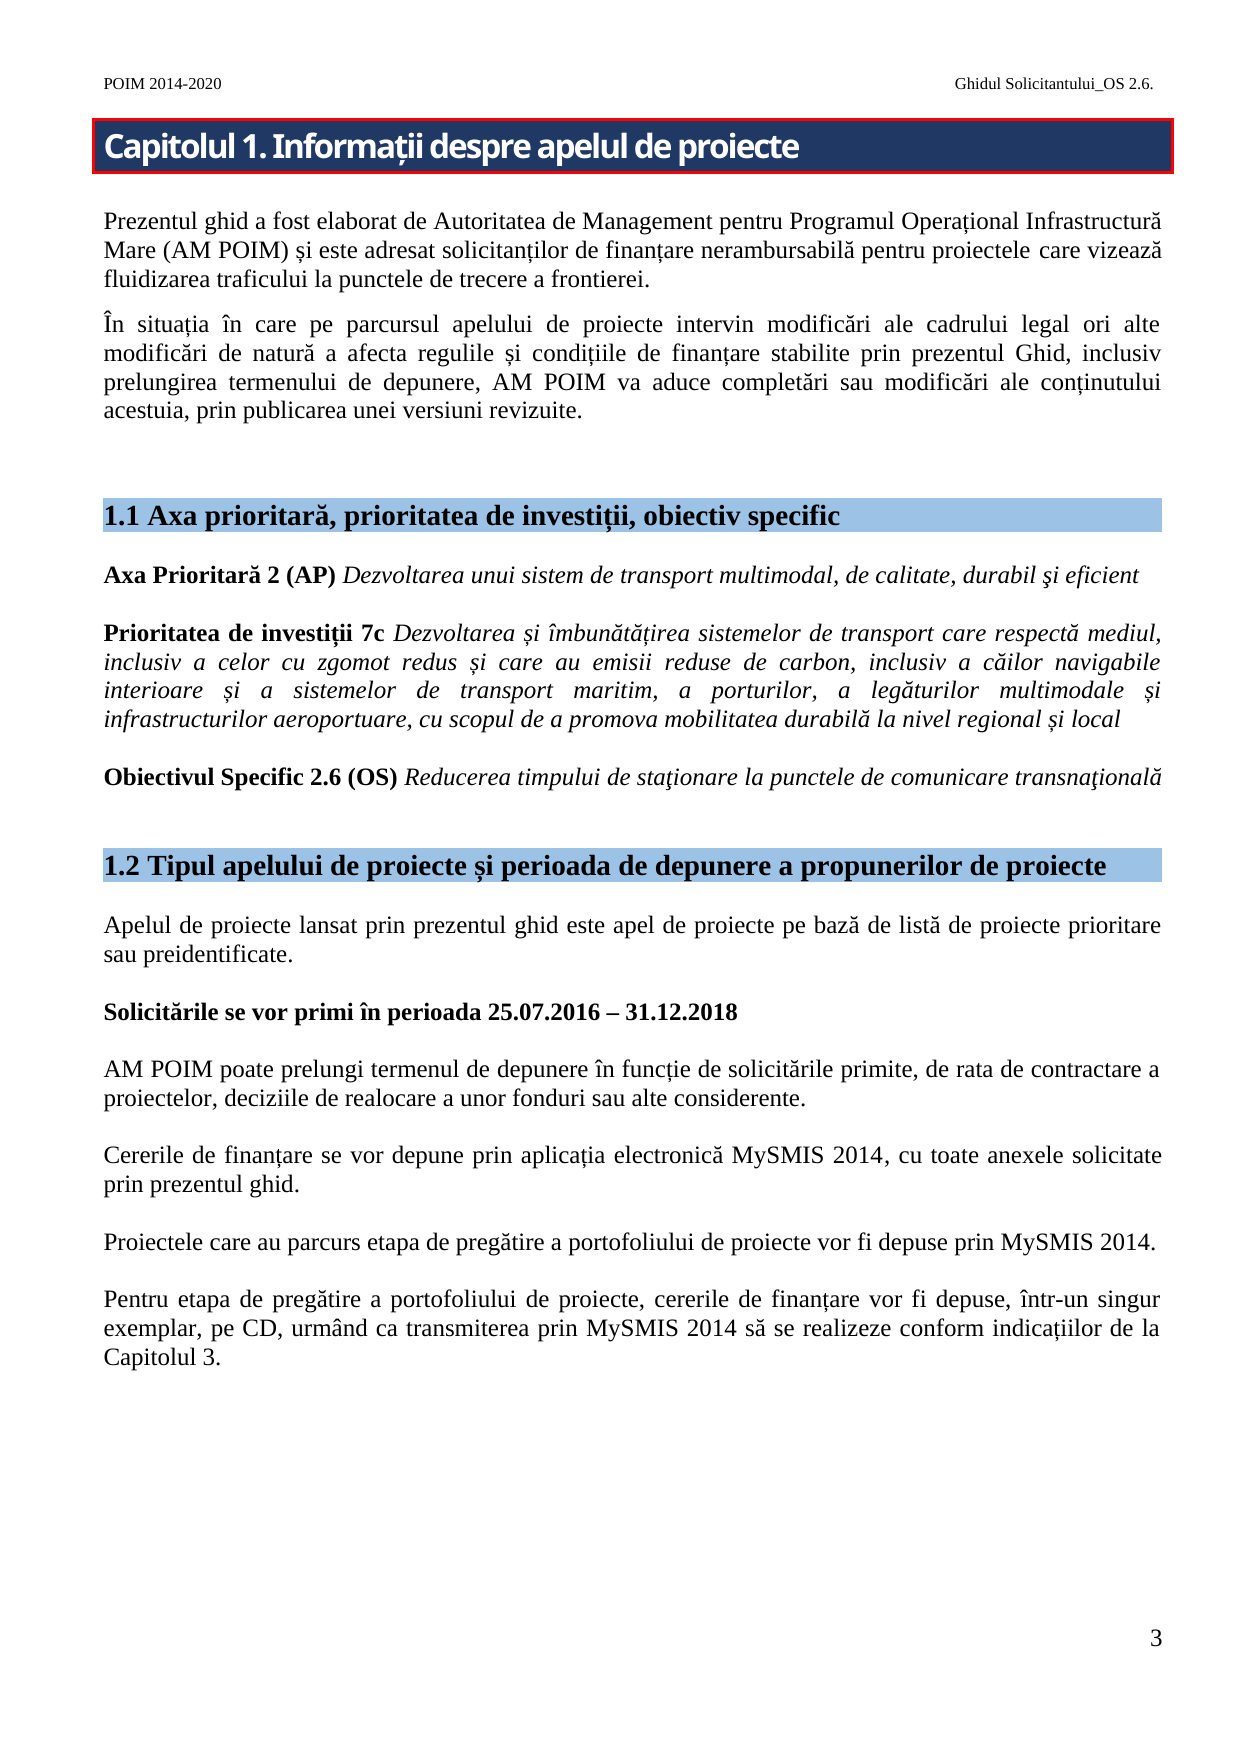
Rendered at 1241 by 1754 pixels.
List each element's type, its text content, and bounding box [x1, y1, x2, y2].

text Pentru etapa de pregătire a portofoliului de proiecte, cererile de finanțare vor fi depuse, într-un singur exemplar, pe CD, urmând ca transmiterea prin MySMIS 2014 să se realizeze conform indicațiilor de la Capitolul 3. [103, 1284, 1162, 1370]
text În situația în care pe parcursul apelului de proiecte intervin modificări ale cadrului legal ori alte modificări de natură a afecta regulile și condițiile de finanțare stabilite prin prezentul Ghid, inclusiv prelungirea termenului de depunere, AM POIM va aduce completări sau modificări ale conținutului acestuia, prin publicarea unei versiuni revizuite. [103, 309, 1162, 424]
text Obiectivul Specific 2.6 (OS) Reducerea timpului de staţionare la punctele de comunicare transnaţională [103, 762, 1162, 791]
text Proiectele care au parcurs etapa de pregătire a portofoliului de proiecte vor fi depuse prin MySMIS 2014. [103, 1227, 1162, 1255]
text Prioritatea de investiții 7c Dezvoltarea și îmbunătățirea sistemelor de transport care respectă mediul, inclusiv a celor cu zgomot redus și care au emisii reduse de carbon, inclusiv a căilor navigabile interioare și a sistemelor de transport maritim, a porturilor, a legăturilor multimodale și infrastructurilor aeroportuare, cu scopul de a promova mobilitatea durabilă la nivel regional și local [103, 618, 1162, 733]
text AM POIM poate prelungi termenul de depunere în funcție de solicitările primite, de rata de contractare a proiectelor, deciziile de realocare a unor fonduri sau alte considerente. [103, 1054, 1162, 1112]
text Cererile de finanțare se vor depune prin aplicația electronică MySMIS 2014, cu toate anexele solicitate prin prezentul ghid. [103, 1140, 1162, 1198]
subtitle Axa prioritară, prioritatea de investiții, obiectiv specific [103, 498, 1162, 532]
subtitle Capitolul 1. Informații despre apelul de proiecte [95, 121, 1171, 171]
subtitle Tipul apelului de proiecte și perioada de depunere a propunerilor de proiecte [103, 848, 1162, 882]
text Axa Prioritară 2 (AP) Dezvoltarea unui sistem de transport multimodal, de calitate, durabil şi eficient [103, 561, 1162, 589]
text Solicitările se vor primi în perioada 25.07.2016 – 31.12.2018 [103, 997, 1162, 1025]
text Prezentul ghid a fost elaborat de Autoritatea de Management pentru Programul Operațional Infrastructură Mare (AM POIM) și este adresat solicitanților de finanțare nerambursabilă pentru proiectele care vizează fluidizarea traficului la punctele de trecere a frontierei. [103, 206, 1162, 292]
text Apelul de proiecte lansat prin prezentul ghid este apel de proiecte pe bază de listă de proiecte prioritare sau preidentificate. [103, 910, 1162, 968]
